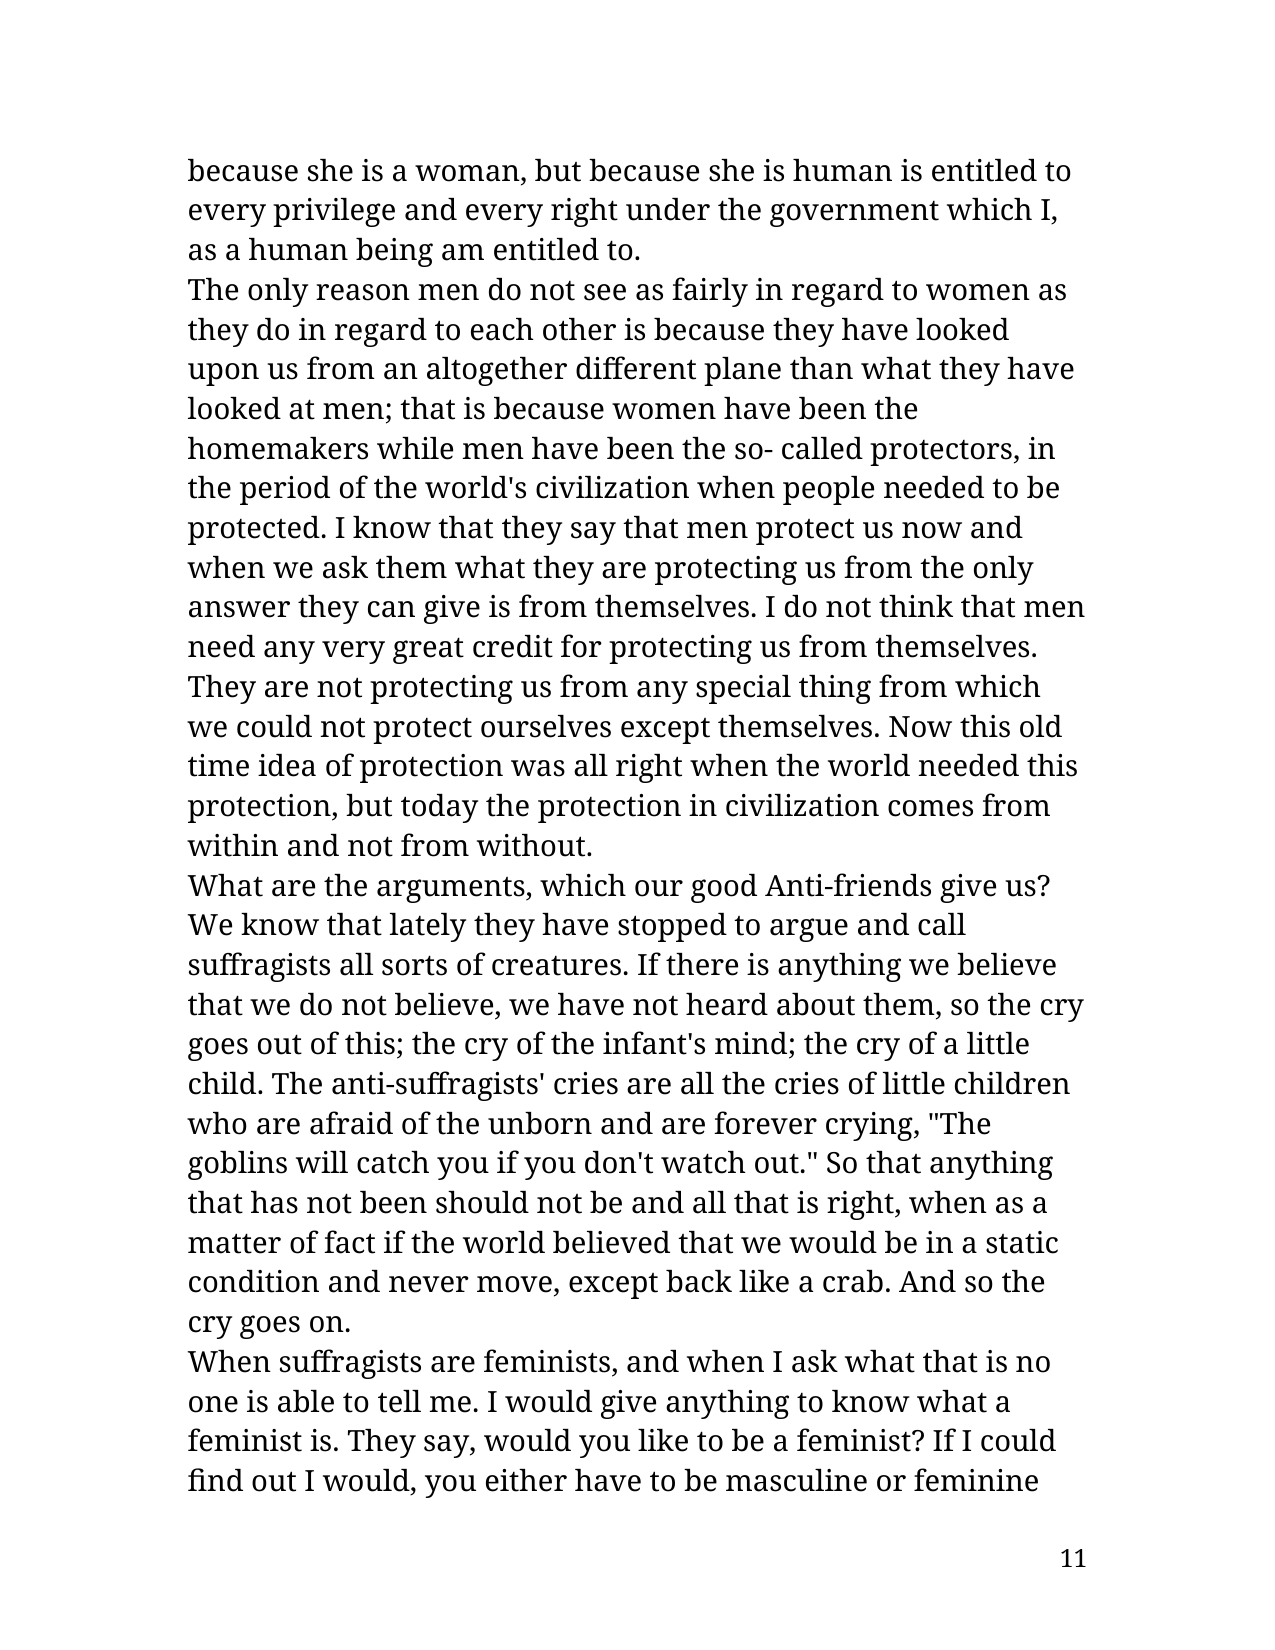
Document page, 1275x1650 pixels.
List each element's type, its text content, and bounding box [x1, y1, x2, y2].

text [187, 1341, 1087, 1500]
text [187, 150, 1087, 269]
text The only reason men do not see as fairly in regard to women as they do in regard to each other is because they have looked upon us from an altogether different plane than what they have looked at men; that is because women have been the homemakers while men have been the so- called protectors, in the period of the world's civilization when people needed to be protected. I know that they say that men protect us now and when we ask them what they are protecting us from the only answer they can give is from themselves. I do not think that men need any very great credit for protecting us from themselves. They are not protecting us from any special thing from which we could not protect ourselves except themselves. Now this old time idea of protection was all right when the world needed this protection, but today the protection in civilization comes from within and not from without. [187, 269, 1087, 864]
text What are the arguments, which our good Anti-friends give us? We know that lately they have stopped to argue and call suffragists all sorts of creatures. If there is anything we believe that we do not believe, we have not heard about them, so the cry goes out of this; the cry of the infant's mind; the cry of a little child. The anti-suffragists' cries are all the cries of little children who are afraid of the unborn and are forever crying, "The goblins will catch you if you don't watch out." So that anything that has not been should not be and all that is right, when as a matter of fact if the world believed that we would be in a static condition and never move, except back like a crab. And so the cry goes on. [187, 865, 1087, 1341]
